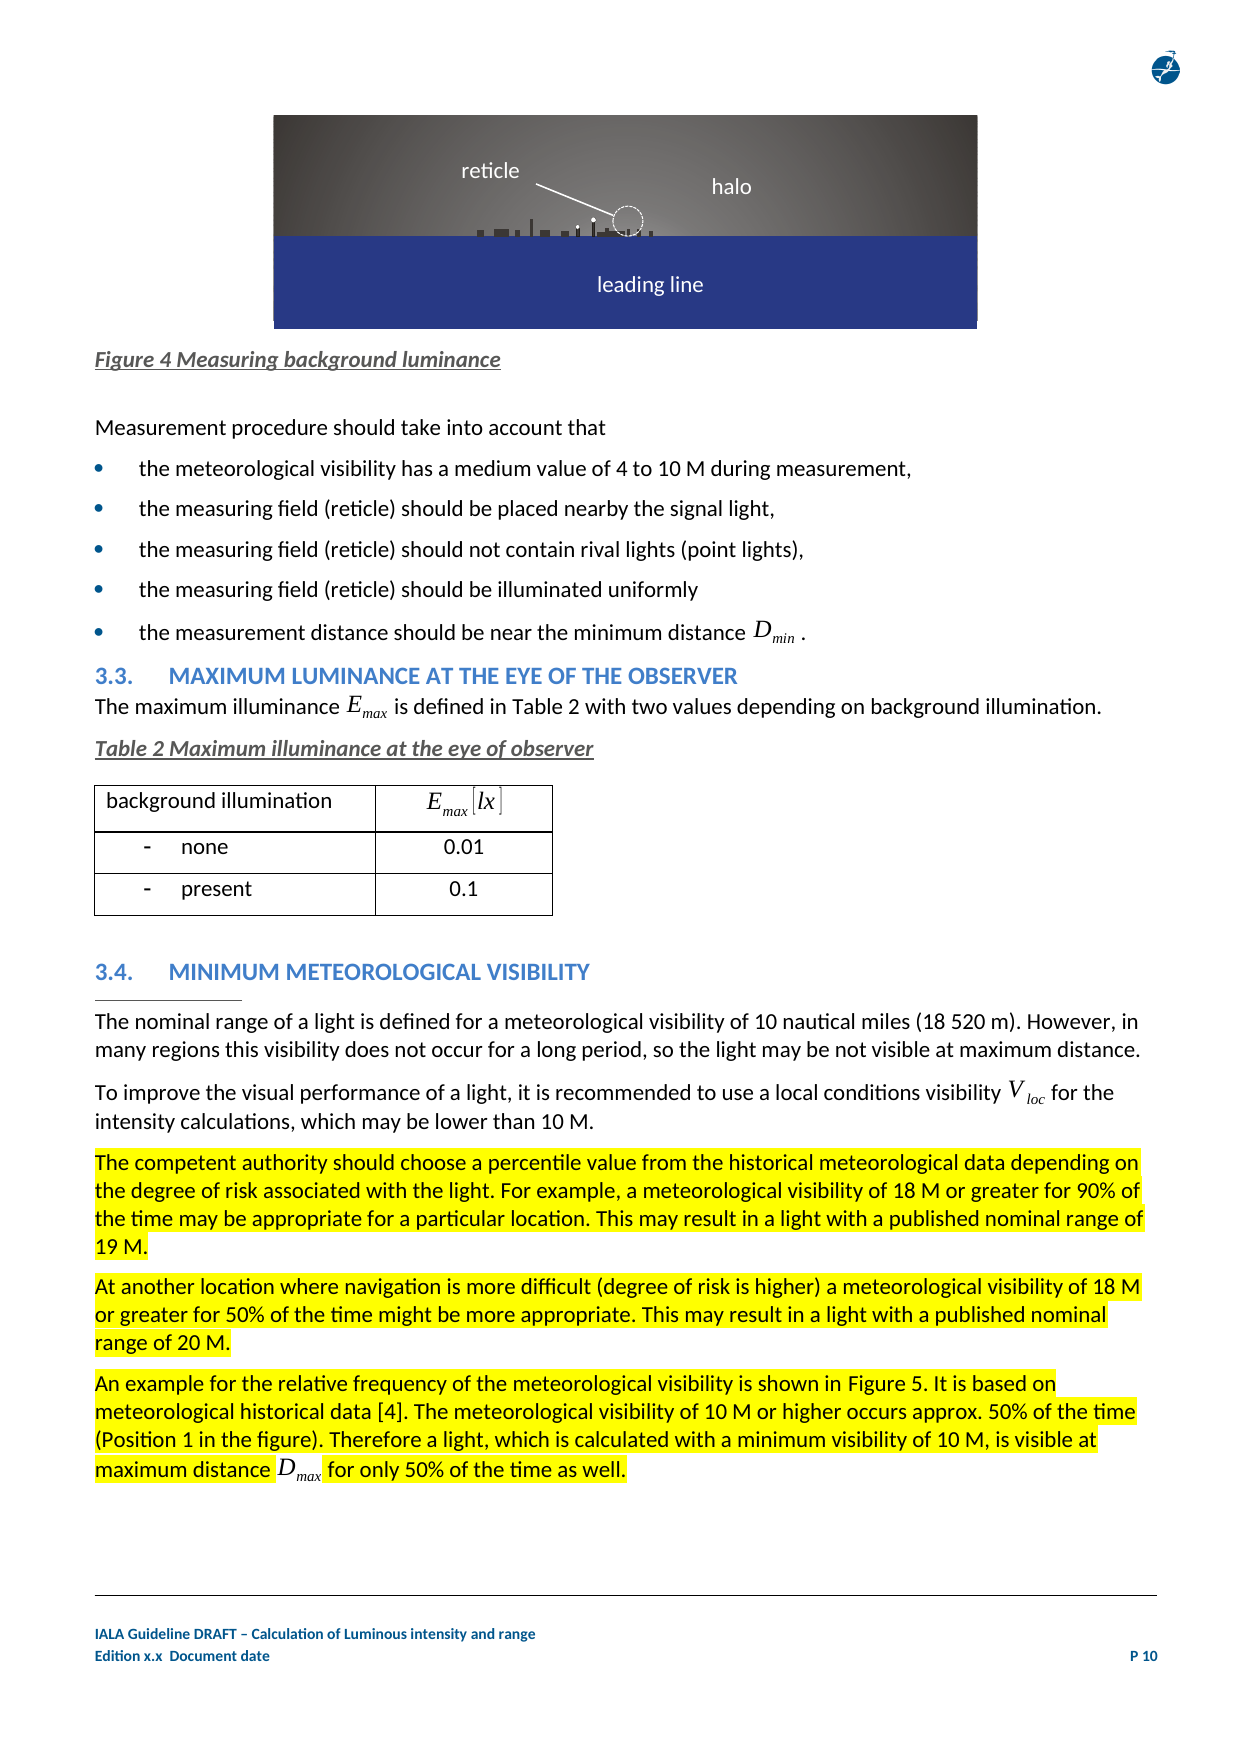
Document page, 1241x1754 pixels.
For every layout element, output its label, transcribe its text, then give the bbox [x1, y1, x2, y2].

text the measuring field (reticle) should be illuminated uniformly [94, 575, 1157, 603]
picture [1120, 0, 1239, 119]
text the measuring field (reticle) should not contain rival lights (point lights), [94, 535, 1157, 563]
text The maximum illuminance is defined in Table 2 with two values depending on background illumination. [94, 690, 1157, 722]
text Measurement procedure should take into account that [94, 413, 1157, 441]
text An example for the relative frequency of the meteorological visibility is shown in Figure 5. It is based on meteorological historical data [4]. The meteorological visibility of 10 M or higher occurs approx. 50% of the time (Position 1 in the figure). Therefore a light, which is calculated with a minimum visibility of 10 M, is visible at maximum distance for only 50% of the time as well. [94, 1369, 1157, 1484]
subtitle Minimum meteorological visibility [94, 956, 1157, 987]
text the measurement distance should be near the minimum distance . [94, 616, 1157, 647]
text The competent authority should choose a percentile value from the historical meteorological data depending on the degree of risk associated with the light. For example, a meteorological visibility of 18 M or greater for 90% of the time may be appropriate for a particular location. This may result in a light with a published nominal range of 19 M. [148, 1148, 1157, 1260]
text the measuring field (reticle) should be placed nearby the signal light, [94, 494, 1157, 522]
table_cell none [95, 833, 375, 873]
subtitle Maximum luminance at the eye of the observer [94, 660, 1157, 690]
table_header [376, 786, 552, 831]
table_cell present [95, 874, 375, 914]
text To improve the visual performance of a light, it is recommended to use a local conditions visibility for the intensity calculations, which may be lower than 10 M. [94, 1076, 1157, 1135]
text Figure 4 Measuring background luminance [94, 345, 1157, 373]
text At another location where navigation is more difficult (degree of risk is higher) a meteorological visibility of 18 M or greater for 50% of the time might be more appropriate. This may result in a light with a published nominal range of 20 M. [94, 1272, 1157, 1357]
text the meteorological visibility has a medium value of 4 to 10 M during measurement, [94, 454, 1157, 482]
table_header background illumination [95, 786, 375, 831]
text Table 2 Maximum illuminance at the eye of observer [94, 734, 1157, 762]
table_cell 0.01 [376, 833, 552, 873]
text The nominal range of a light is defined for a meteorological visibility of 10 nautical miles (18 520 m). However, in many regions this visibility does not occur for a long period, so the light may be not visible at maximum distance. [94, 1007, 1157, 1063]
table_cell 0.1 [376, 874, 552, 914]
